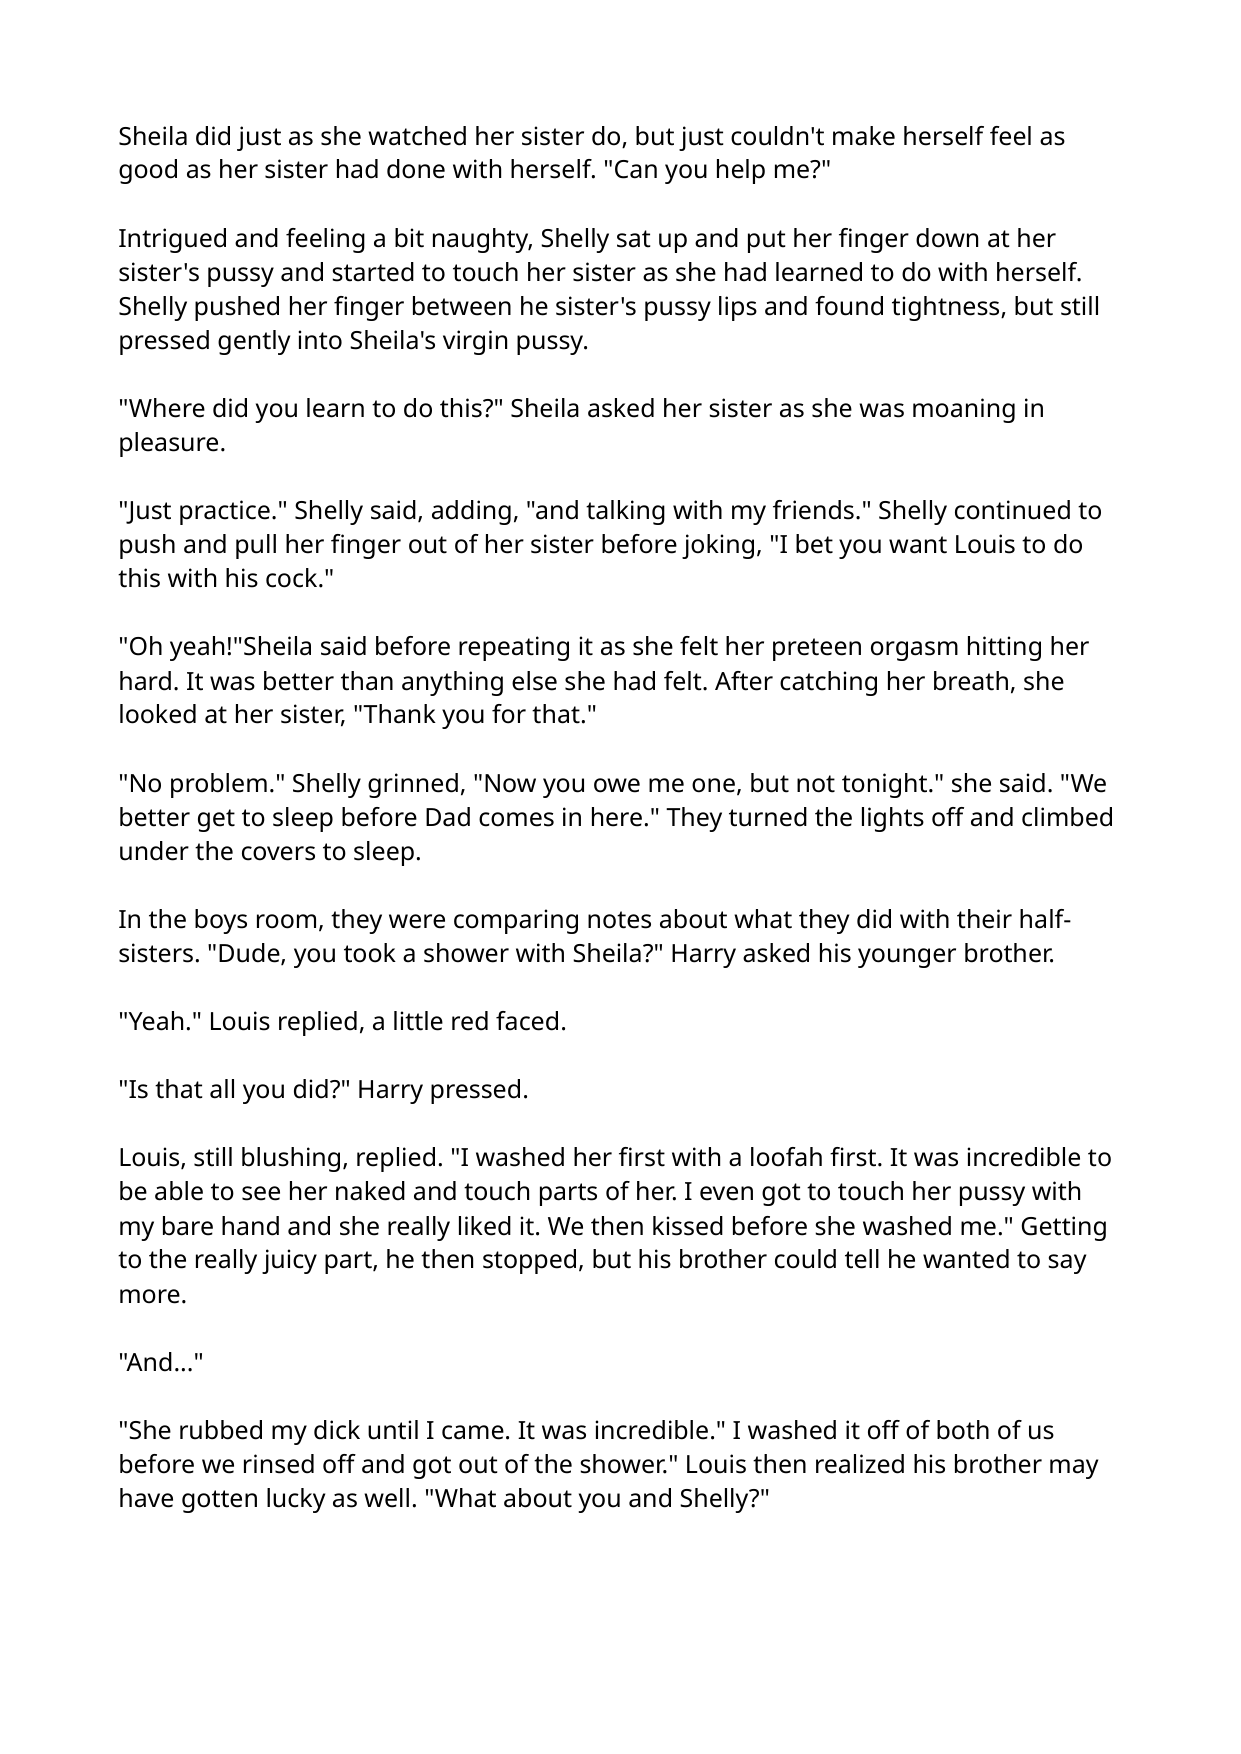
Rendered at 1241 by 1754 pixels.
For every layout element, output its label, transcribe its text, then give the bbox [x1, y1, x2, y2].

text Louis, still blushing, replied. "I washed her first with a loofah first. It was incredible to be able to see her naked and touch parts of her. I even got to touch her pussy with my bare hand and she really liked it. We then kissed before she washed me." Getting to the really juicy part, he then stopped, but his brother could tell he wanted to say more. [118, 1140, 1122, 1310]
text "Where did you learn to do this?" Sheila asked her sister as she was moaning in pleasure. [118, 391, 1122, 459]
text "And..." [118, 1344, 1122, 1378]
text "Is that all you did?" Harry pressed. [118, 1072, 1122, 1106]
text "Just practice." Shelly said, adding, "and talking with my friends." Shelly continued to push and pull her finger out of her sister before joking, "I bet you want Louis to do this with his cock." [118, 493, 1122, 595]
text "Yeah." Louis replied, a little red faced. [118, 1004, 1122, 1038]
text In the boys room, they were comparing notes about what they did with their half-sisters. "Dude, you took a shower with Sheila?" Harry asked his younger brother. [118, 902, 1122, 970]
text "No problem." Shelly grinned, "Now you owe me one, but not tonight." she said. "We better get to sleep before Dad comes in here." They turned the lights off and climbed under the covers to sleep. [118, 765, 1122, 867]
text Intrigued and feeling a bit naughty, Shelly sat up and put her finger down at her sister's pussy and started to touch her sister as she had learned to do with herself. Shelly pushed her finger between he sister's pussy lips and found tightness, but still pressed gently into Sheila's virgin pussy. [118, 220, 1122, 357]
text "She rubbed my dick until I came. It was incredible." I washed it off of both of us before we rinsed off and got out of the shower." Louis then realized his brother may have gotten lucky as well. "What about you and Shelly?" [118, 1412, 1122, 1515]
text "Oh yeah!"Sheila said before repeating it as she felt her preteen orgasm hitting her hard. It was better than anything else she had felt. After catching her breath, she looked at her sister, "Thank you for that." [118, 629, 1122, 731]
text Sheila did just as she watched her sister do, but just couldn't make herself feel as good as her sister had done with herself. "Can you help me?" [118, 118, 1122, 186]
